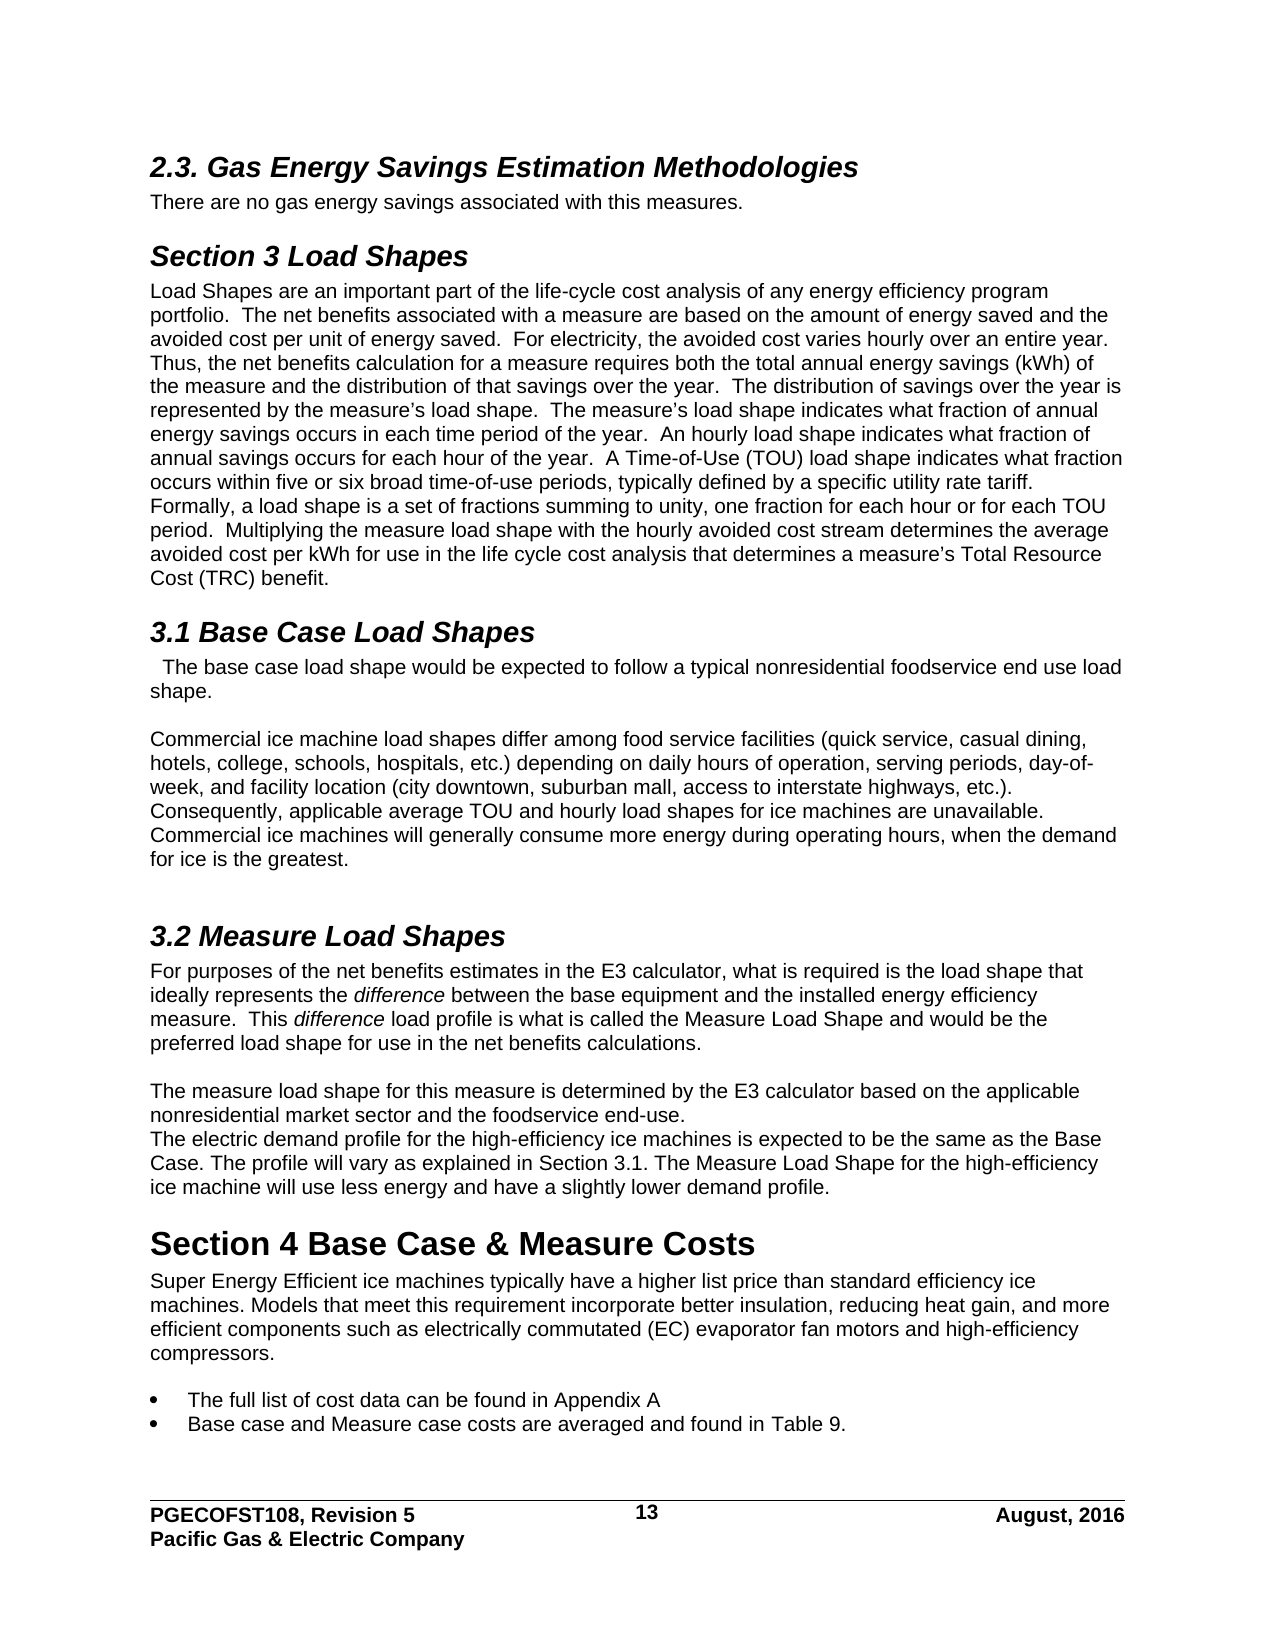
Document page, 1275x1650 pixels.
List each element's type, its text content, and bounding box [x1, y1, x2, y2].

text The base case load shape would be expected to follow a typical nonresidential foodservice end use load shape. [150, 655, 1125, 703]
subtitle 3.1 Base Case Load Shapes [150, 615, 1125, 648]
text For purposes of the net benefits estimates in the E3 calculator, what is required is the load shape that ideally represents the difference between the base equipment and the installed energy efficiency measure. This difference load profile is what is called the Measure Load Shape and would be the preferred load shape for use in the net benefits calculations. [150, 959, 1125, 1055]
subtitle Section 4 Base Case & Measure Costs [150, 1224, 1125, 1262]
list Base case and Measure case costs are averaged and found in Table 9. [150, 1412, 1125, 1436]
subtitle 3.2 Measure Load Shapes [150, 919, 1125, 953]
text Load Shapes are an important part of the life-cycle cost analysis of any energy efficiency program portfolio. The net benefits associated with a measure are based on the amount of energy saved and the avoided cost per unit of energy saved. For electricity, the avoided cost varies hourly over an entire year. Thus, the net benefits calculation for a measure requires both the total annual energy savings (kWh) of the measure and the distribution of that savings over the year. The distribution of savings over the year is represented by the measure’s load shape. The measure’s load shape indicates what fraction of annual energy savings occurs in each time period of the year. An hourly load shape indicates what fraction of annual savings occurs for each hour of the year. A Time-of-Use (TOU) load shape indicates what fraction occurs within five or six broad time-of-use periods, typically defined by a specific utility rate tariff. Formally, a load shape is a set of fractions summing to unity, one fraction for each hour or for each TOU period. Multiplying the measure load shape with the hourly avoided cost stream determines the average avoided cost per kWh for use in the life cycle cost analysis that determines a measure’s Total Resource Cost (TRC) benefit. [150, 278, 1125, 590]
text Super Energy Efficient ice machines typically have a higher list price than standard efficiency ice machines. Models that meet this requirement incorporate better insulation, reducing heat gain, and more efficient components such as electrically commutated (EC) evaporator fan motors and high-efficiency compressors. [150, 1268, 1125, 1364]
list The full list of cost data can be found in Appendix A [150, 1388, 1125, 1412]
text Commercial ice machine load shapes differ among food service facilities (quick service, casual dining, hotels, college, schools, hospitals, etc.) depending on daily hours of operation, serving periods, day-of-week, and facility location (city downtown, suburban mall, access to interstate highways, etc.). Consequently, applicable average TOU and hourly load shapes for ice machines are unavailable. Commercial ice machines will generally consume more energy during operating hours, when the demand for ice is the greatest. [150, 727, 1125, 870]
subtitle Section 3 Load Shapes [150, 239, 1125, 272]
text The electric demand profile for the high-efficiency ice machines is expected to be the same as the Base Case. The profile will vary as explained in Section 3.1. The Measure Load Shape for the high-efficiency ice machine will use less energy and have a slightly lower demand profile. [150, 1127, 1125, 1199]
text The measure load shape for this measure is determined by the E3 calculator based on the applicable nonresidential market sector and the foodservice end-use. [150, 1079, 1125, 1127]
subtitle 2.3. Gas Energy Savings Estimation Methodologies [150, 150, 1125, 183]
text There are no gas energy savings associated with this measures. [150, 190, 1125, 214]
